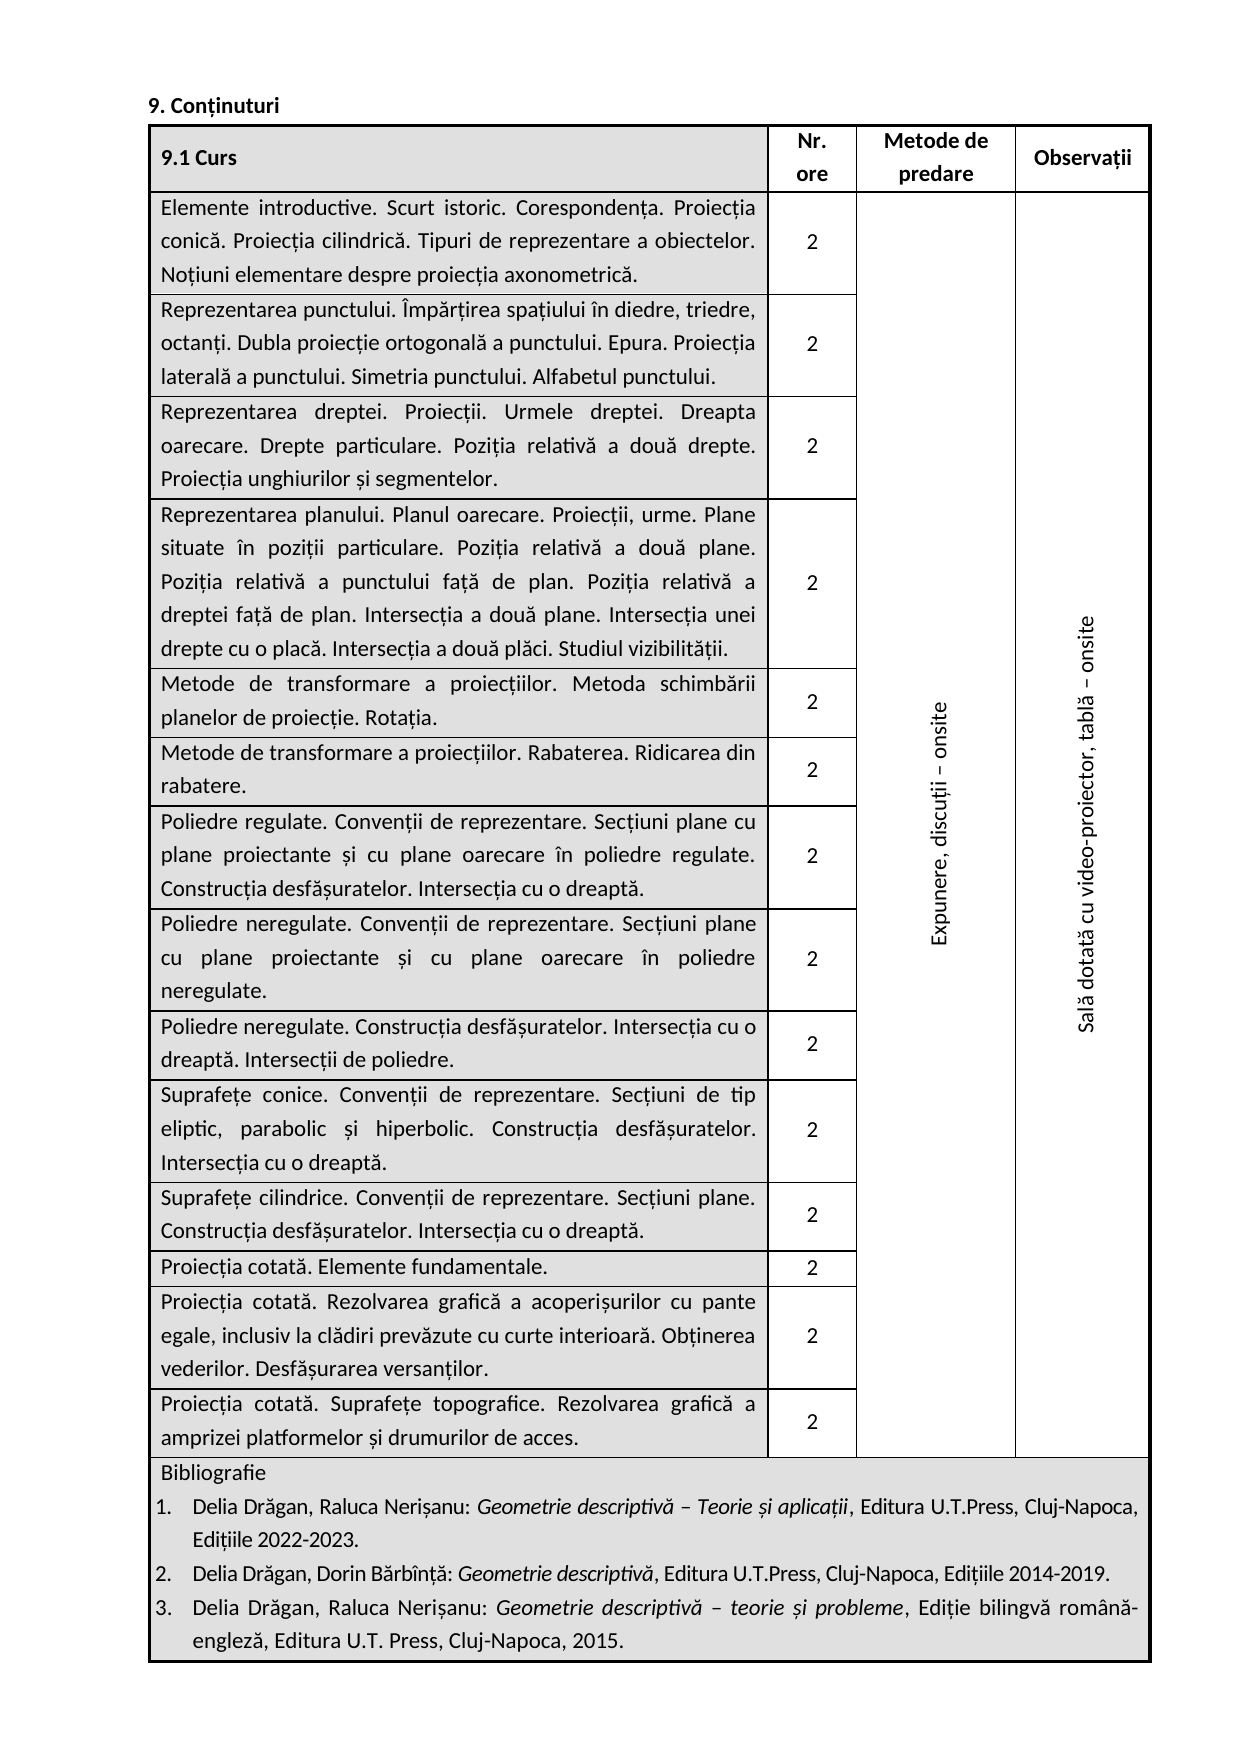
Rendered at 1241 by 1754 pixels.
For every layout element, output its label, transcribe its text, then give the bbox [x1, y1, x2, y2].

table_cell Sală dotată cu video-proiector, tablă – onsite [1016, 193, 1148, 1457]
table_cell 2 [769, 1390, 856, 1457]
table_cell 2 [769, 1252, 856, 1286]
table_cell Poliedre neregulate. Convenții de reprezentare. Secţiuni plane cu plane proiectante şi cu plane oarecare în poliedre neregulate. [151, 910, 767, 1010]
table_cell Proiecția cotată. Suprafețe topografice. Rezolvarea grafică a amprizei platformelor și drumurilor de acces. [151, 1390, 767, 1457]
table_header 9.1 Curs [151, 127, 767, 191]
table_cell Reprezentarea planului. Planul oarecare. Proiecții, urme. Plane situate în poziții particulare. Poziția relativă a două plane. Poziția relativă a punctului față de plan. Poziția relativă a dreptei față de plan. Intersecția a două plane. Intersecția unei drepte cu o placă. Intersecția a două plăci. Studiul vizibilității. [151, 500, 767, 668]
table_cell Proiecția cotată. Elemente fundamentale. [151, 1252, 767, 1286]
table_header Nr. ore [769, 127, 856, 191]
table_cell Elemente introductive. Scurt istoric. Corespondența. Proiecția conică. Proiecția cilindrică. Tipuri de reprezentare a obiectelor. Noțiuni elementare despre proiecția axonometrică. [151, 193, 767, 293]
table_cell Poliedre neregulate. Construcția desfășuratelor. Intersecția cu o dreaptă. Intersecții de poliedre. [151, 1012, 767, 1079]
table_cell 2 [769, 1287, 856, 1388]
table_cell Reprezentarea dreptei. Proiecții. Urmele dreptei. Dreapta oarecare. Drepte particulare. Poziţia relativă a două drepte. Proiecția unghiurilor și segmentelor. [151, 397, 767, 498]
table_header Metode de predare [857, 127, 1015, 191]
table_header Observații [1016, 127, 1148, 191]
table_cell 2 [769, 910, 856, 1010]
table_cell Proiecția cotată. Rezolvarea grafică a acoperișurilor cu pante egale, inclusiv la clădiri prevăzute cu curte interioară. Obținerea vederilor. Desfășurarea versanților. [151, 1287, 767, 1388]
table_cell 2 [769, 397, 856, 498]
table_cell Metode de transformare a proiecțiilor. Metoda schimbării planelor de proiecție. Rotația. [151, 669, 767, 737]
table_cell 2 [769, 193, 856, 293]
table_cell Reprezentarea punctului. Împărțirea spațiului în diedre, triedre, octanţi. Dubla proiecție ortogonală a punctului. Epura. Proiecția laterală a punctului. Simetria punctului. Alfabetul punctului. [151, 295, 767, 396]
table_cell Bibliografie Delia Drăgan, Raluca Nerișanu: Geometrie descriptivă – Teorie și aplicații, Editura U.T.Press, Cluj-Napoca, Edițiile 2022-2023. Delia Drăgan, Dorin Bărbînță: Geometrie descriptivă, Editura U.T.Press, Cluj-Napoca, Edițiile 2014-2019. Delia Drăgan, Raluca Nerișanu: Geometrie descriptivă – teorie și probleme, Ediție bilingvă română-engleză, Editura U.T. Press, Cluj-Napoca, 2015. [151, 1458, 1148, 1660]
table_cell 2 [769, 500, 856, 668]
table_cell Poliedre regulate. Convenții de reprezentare. Secţiuni plane cu plane proiectante şi cu plane oarecare în poliedre regulate. Construcția desfășuratelor. Intersecția cu o dreaptă. [151, 807, 767, 908]
table_cell 2 [769, 1081, 856, 1181]
table_cell 2 [769, 295, 856, 396]
table_cell 2 [769, 738, 856, 805]
table_cell 2 [769, 1012, 856, 1079]
table_cell Expunere, discuţii – onsite [857, 193, 1015, 1457]
table_cell 2 [769, 1183, 856, 1250]
table_cell 2 [769, 807, 856, 908]
table_cell Suprafețe cilindrice. Convenții de reprezentare. Secțiuni plane. Construcția desfășuratelor. Intersecția cu o dreaptă. [151, 1183, 767, 1250]
table_cell Metode de transformare a proiecțiilor. Rabaterea. Ridicarea din rabatere. [151, 738, 767, 805]
table_cell Suprafețe conice. Convenții de reprezentare. Secțiuni de tip eliptic, parabolic și hiperbolic. Construcția desfășuratelor. Intersecția cu o dreaptă. [151, 1081, 767, 1181]
table_cell 2 [769, 669, 856, 737]
text 9. Conținuturi [148, 91, 1152, 119]
